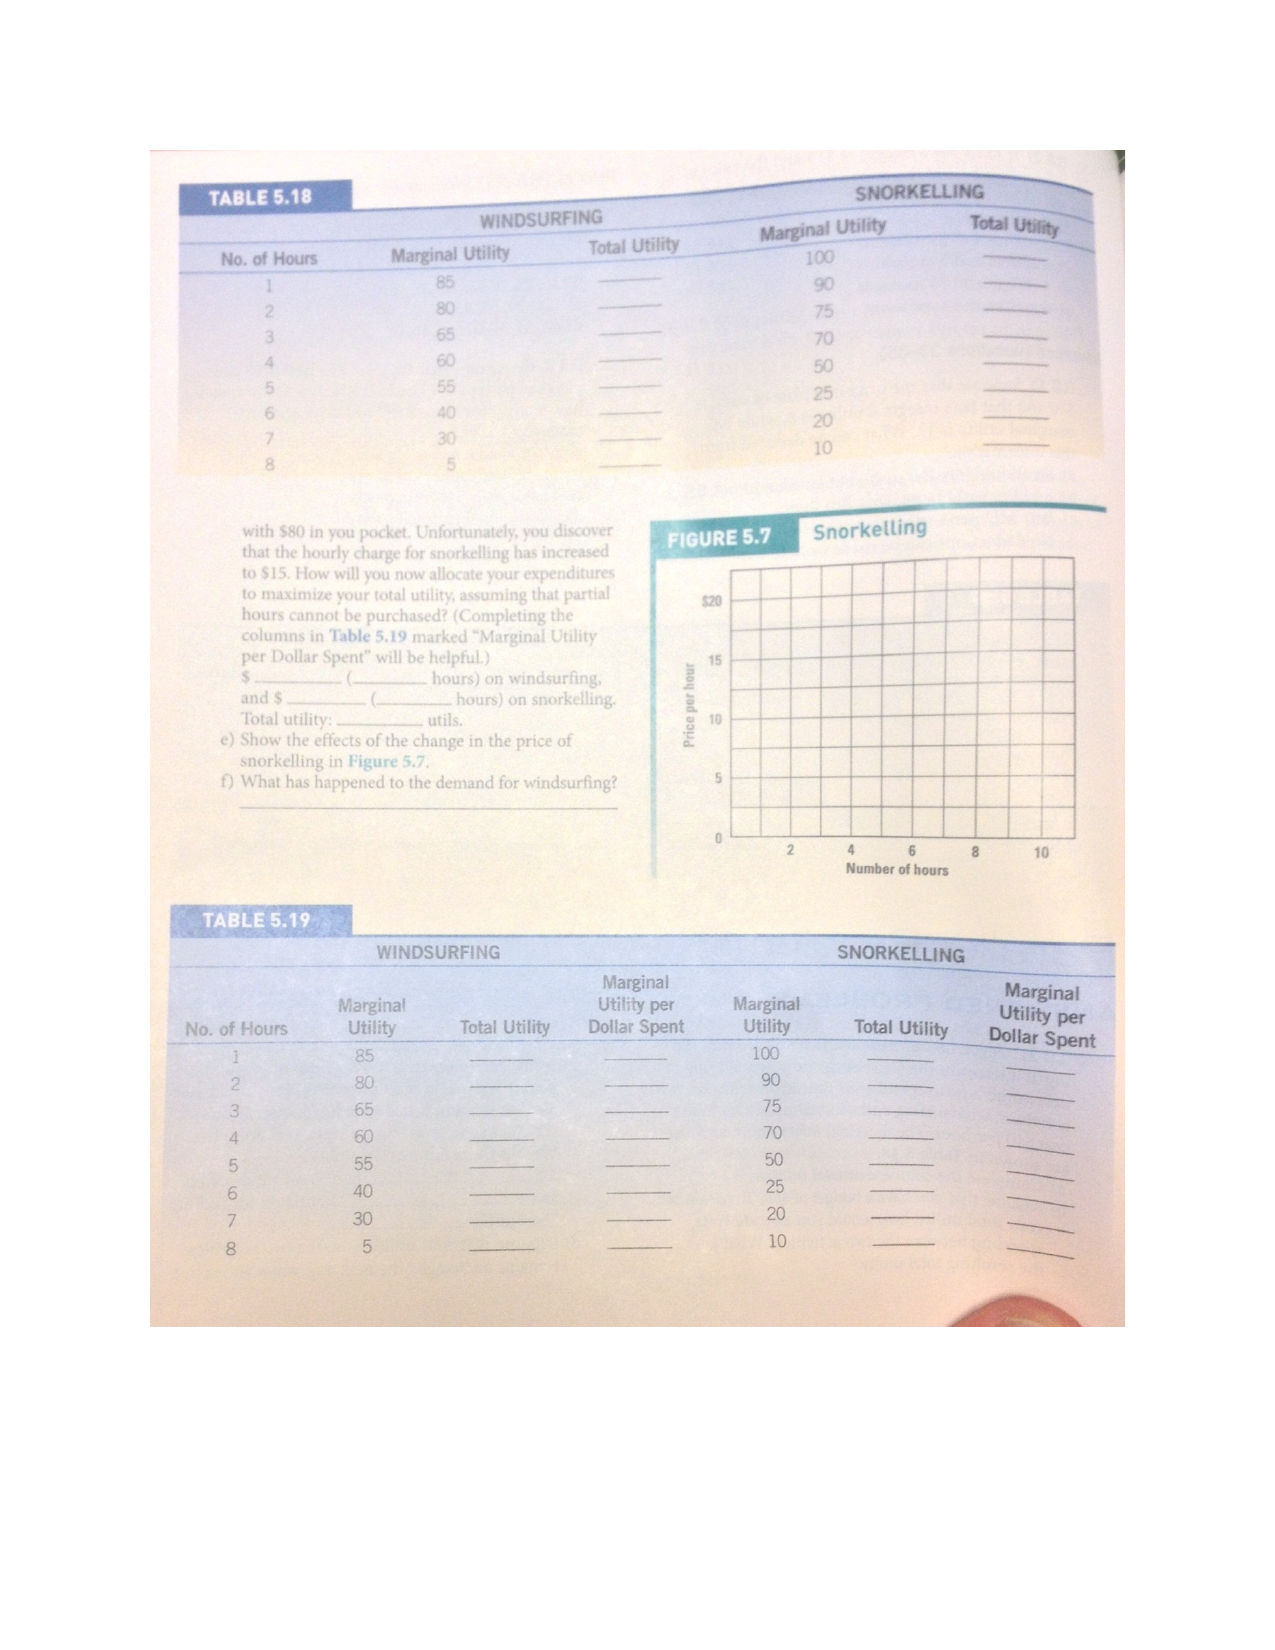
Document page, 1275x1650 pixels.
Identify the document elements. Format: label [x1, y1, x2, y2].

picture [150, 150, 1125, 1327]
